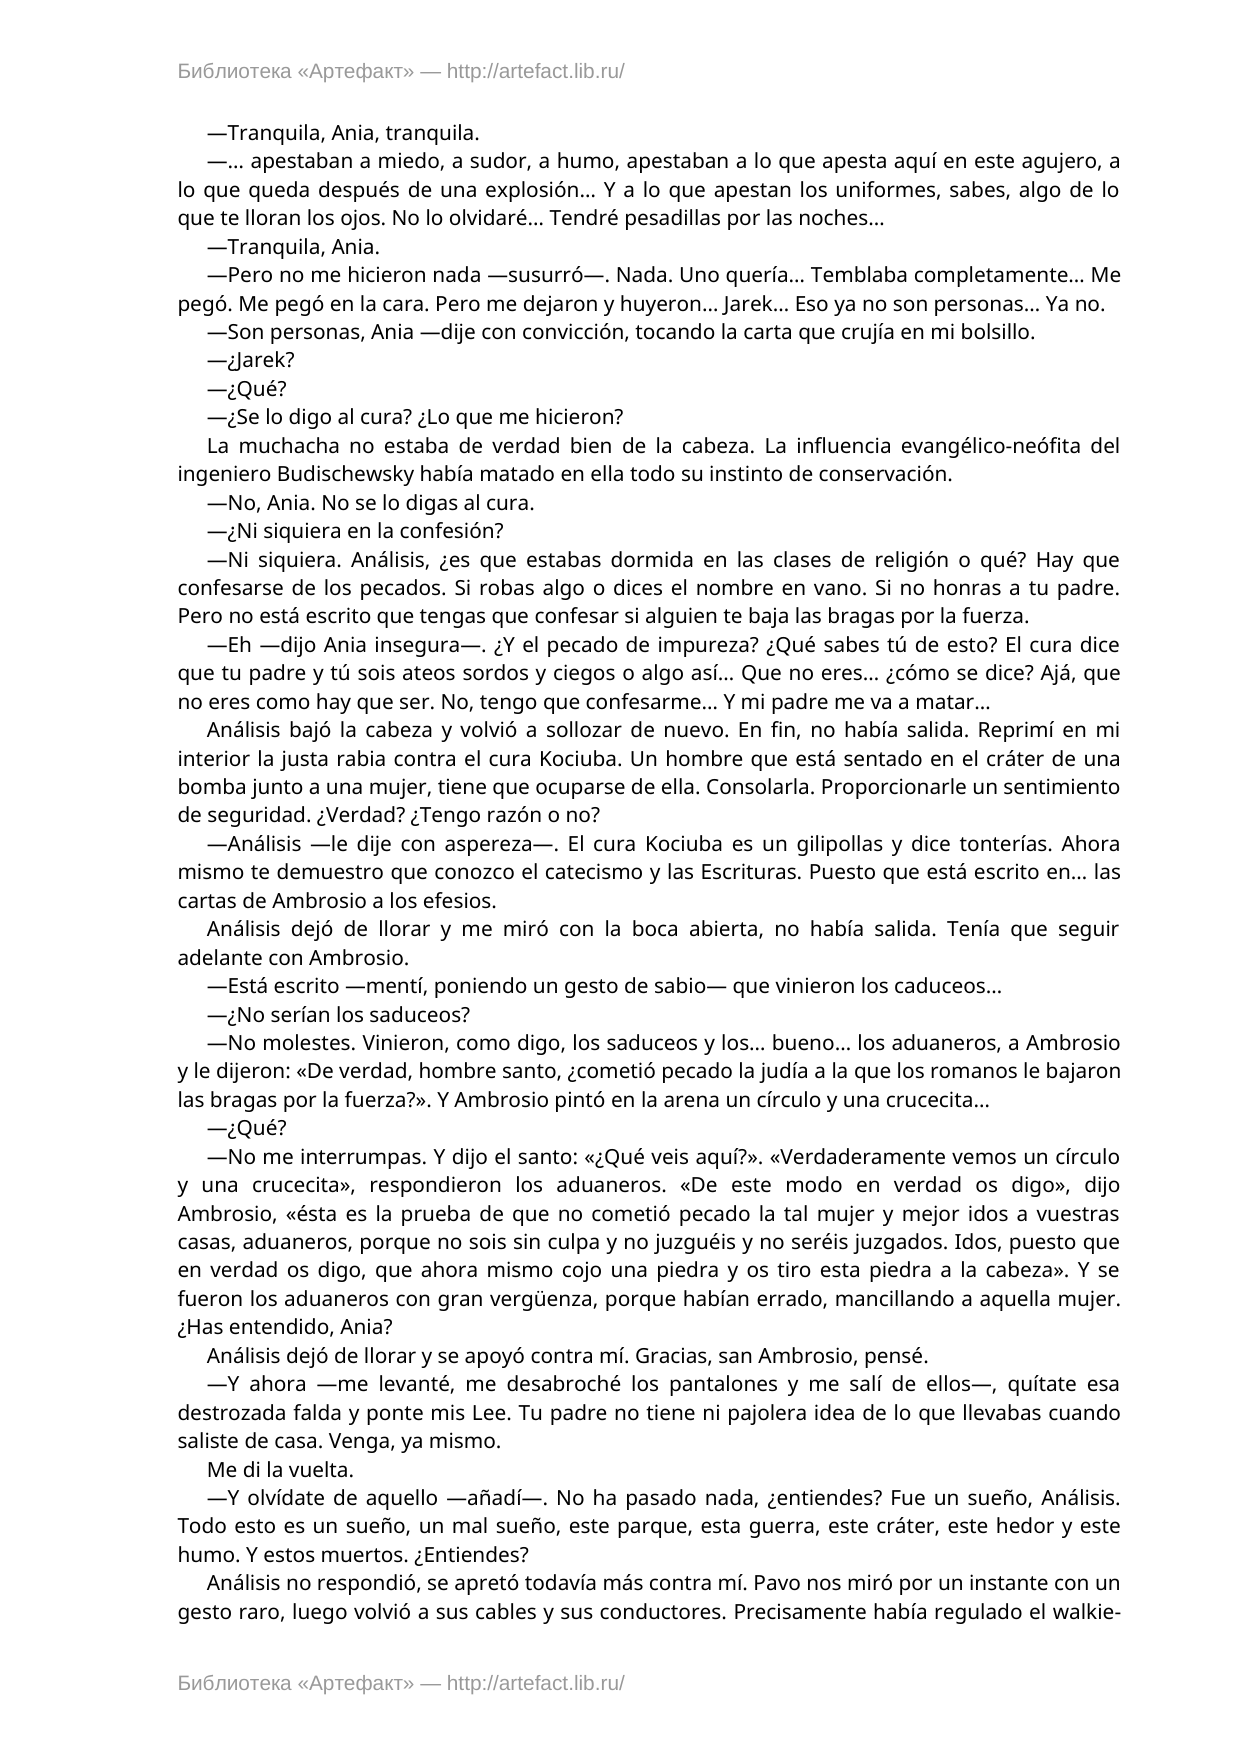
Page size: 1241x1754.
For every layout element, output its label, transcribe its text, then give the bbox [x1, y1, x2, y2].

text —Tranquila, Ania. [177, 232, 1122, 260]
text Análisis dejó de llorar y se apoyó contra mí. Gracias, san Ambrosio, pensé. [177, 1341, 1122, 1369]
text —¿Qué? [177, 1113, 1122, 1142]
text —¿Se lo digo al cura? ¿Lo que me hicieron? [177, 402, 1122, 431]
text —No, Ania. No se lo digas al cura. [177, 488, 1122, 516]
text —No molestes. Vinieron, como digo, los saduceos y los… bueno… los aduaneros, a Ambrosio y le dijeron: «De verdad, hombre santo, ¿cometió pecado la judía a la que los romanos le bajaron las bragas por la fuerza?». Y Ambrosio pintó en la arena un círculo y una crucecita… [177, 1028, 1122, 1113]
text —Ni siquiera. Análisis, ¿es que estabas dormida en las clases de religión o qué? Hay que confesarse de los pecados. Si robas algo o dices el nombre en vano. Si no honras a tu padre. Pero no está escrito que tengas que confesar si alguien te baja las bragas por la fuerza. [177, 545, 1122, 630]
text —Eh —dijo Ania insegura—. ¿Y el pecado de impureza? ¿Qué sabes tú de esto? El cura dice que tu padre y tú sois ateos sordos y ciegos o algo así… Que no eres… ¿cómo se dice? Ajá, que no eres como hay que ser. No, tengo que confesarme… Y mi padre me va a matar… [177, 630, 1122, 715]
text —… apestaban a miedo, a sudor, a humo, apestaban a lo que apesta aquí en este agujero, a lo que queda después de una explosión… Y a lo que apestan los uniformes, sabes, algo de lo que te lloran los ojos. No lo olvidaré… Tendré pesadillas por las noches… [177, 147, 1122, 232]
text —¿Jarek? [177, 346, 1122, 374]
text La muchacha no estaba de verdad bien de la cabeza. La influencia evangélico-neófita del ingeniero Budischewsky había matado en ella todo su instinto de conservación. [177, 431, 1122, 488]
text —¿Ni siquiera en la confesión? [177, 516, 1122, 545]
text Análisis dejó de llorar y me miró con la boca abierta, no había salida. Tenía que seguir adelante con Ambrosio. [177, 914, 1122, 971]
text —Está escrito —mentí, poniendo un gesto de sabio— que vinieron los caduceos… [177, 971, 1122, 1000]
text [177, 1568, 1122, 1625]
text —¿No serían los saduceos? [177, 1000, 1122, 1028]
text Análisis bajó la cabeza y volvió a sollozar de nuevo. En fin, no había salida. Reprimí en mi interior la justa rabia contra el cura Kociuba. Un hombre que está sentado en el cráter de una bomba junto a una mujer, tiene que ocuparse de ella. Consolarla. Proporcionarle un sentimiento de seguridad. ¿Verdad? ¿Tengo razón o no? [177, 715, 1122, 829]
text Me di la vuelta. [177, 1455, 1122, 1483]
text —¿Qué? [177, 374, 1122, 402]
text —Son personas, Ania —dije con convicción, tocando la carta que crujía en mi bolsillo. [177, 317, 1122, 346]
text —Y olvídate de aquello —añadí—. No ha pasado nada, ¿entiendes? Fue un sueño, Análisis. Todo esto es un sueño, un mal sueño, este parque, esta guerra, este cráter, este hedor y este humo. Y estos muertos. ¿Entiendes? [177, 1483, 1122, 1568]
text —Tranquila, Ania, tranquila. [177, 118, 1122, 147]
text —Y ahora —me levanté, me desabroché los pantalones y me salí de ellos—, quítate esa destrozada falda y ponte mis Lee. Tu padre no tiene ni pajolera idea de lo que llevabas cuando saliste de casa. Venga, ya mismo. [177, 1369, 1122, 1455]
text —Pero no me hicieron nada —susurró—. Nada. Uno quería… Temblaba completamente… Me pegó. Me pegó en la cara. Pero me dejaron y huyeron… Jarek… Eso ya no son personas… Ya no. [177, 260, 1122, 317]
text —Análisis —le dije con aspereza—. El cura Kociuba es un gilipollas y dice tonterías. Ahora mismo te demuestro que conozco el catecismo y las Escrituras. Puesto que está escrito en… las cartas de Ambrosio a los efesios. [177, 829, 1122, 914]
text —No me interrumpas. Y dijo el santo: «¿Qué veis aquí?». «Verdaderamente vemos un círculo y una crucecita», respondieron los aduaneros. «De este modo en verdad os digo», dijo Ambrosio, «ésta es la prueba de que no cometió pecado la tal mujer y mejor idos a vuestras casas, aduaneros, porque no sois sin culpa y no juzguéis y no seréis juzgados. Idos, puesto que en verdad os digo, que ahora mismo cojo una piedra y os tiro esta piedra a la cabeza». Y se fueron los aduaneros con gran vergüenza, porque habían errado, mancillando a aquella mujer. ¿Has entendido, Ania? [177, 1142, 1122, 1341]
